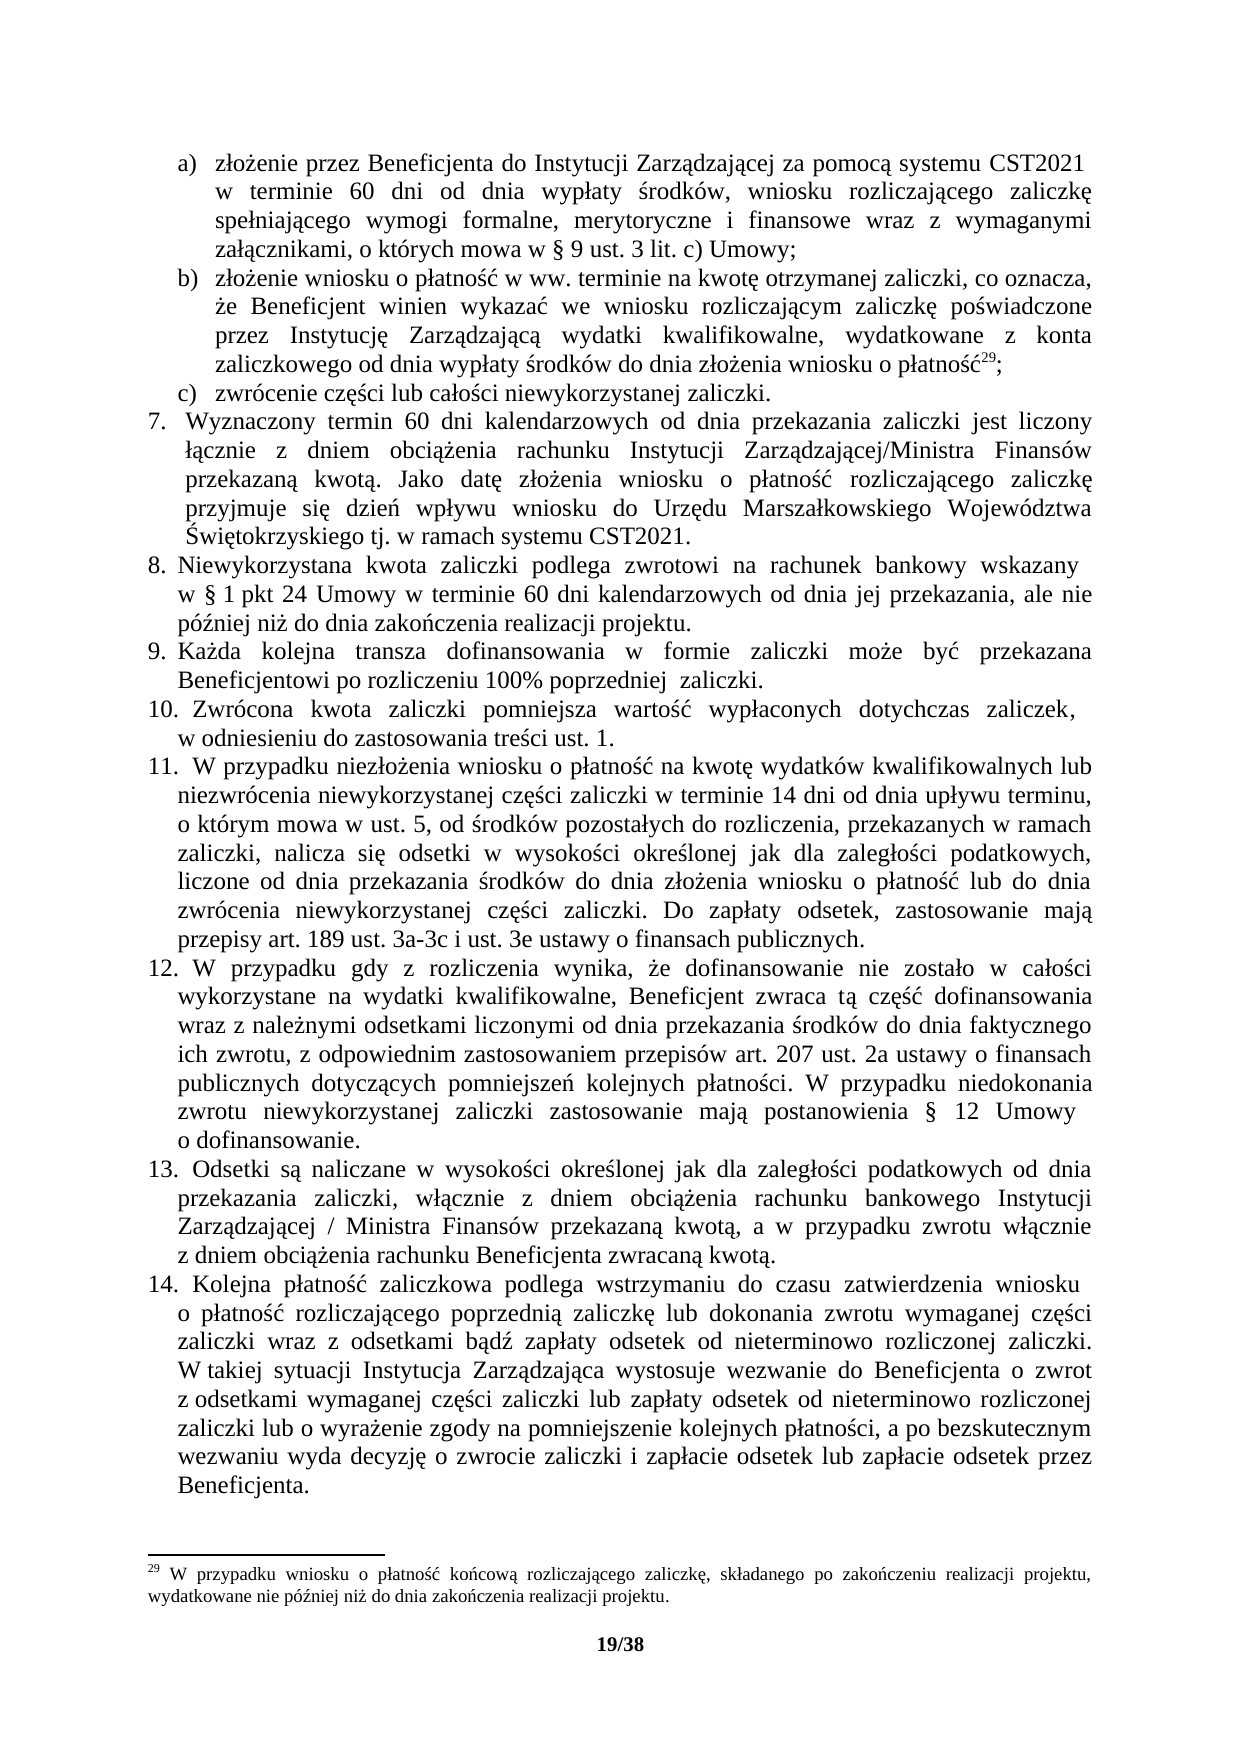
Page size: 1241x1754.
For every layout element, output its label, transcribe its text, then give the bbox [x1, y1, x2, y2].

list złożenie przez Beneficjenta do Instytucji Zarządzającej za pomocą systemu CST2021 w terminie 60 dni od dnia wypłaty środków, wniosku rozliczającego zaliczkę spełniającego wymogi formalne, merytoryczne i finansowe wraz z wymaganymi załącznikami, o których mowa w § 9 ust. 3 lit. c) Umowy; [177, 148, 1093, 263]
list zwrócenie części lub całości niewykorzystanej zaliczki. [177, 378, 1093, 406]
list W przypadku niezłożenia wniosku o płatność na kwotę wydatków kwalifikowalnych lub niezwrócenia niewykorzystanej części zaliczki w terminie 14 dni od dnia upływu terminu, o którym mowa w ust. 5, od środków pozostałych do rozliczenia, przekazanych w ramach zaliczki, nalicza się odsetki w wysokości określonej jak dla zaległości podatkowych, liczone od dnia przekazania środków do dnia złożenia wniosku o płatność lub do dnia zwrócenia niewykorzystanej części zaliczki. Do zapłaty odsetek, zastosowanie mają przepisy art. 189 ust. 3a-3c i ust. 3e ustawy o finansach publicznych. [148, 751, 1093, 953]
list Odsetki są naliczane w wysokości określonej jak dla zaległości podatkowych od dnia przekazania zaliczki, włącznie z dniem obciążenia rachunku bankowego Instytucji Zarządzającej / Ministra Finansów przekazaną kwotą, a w przypadku zwrotu włącznie z dniem obciążenia rachunku Beneficjenta zwracaną kwotą. [148, 1154, 1093, 1269]
list W przypadku gdy z rozliczenia wynika, że dofinansowanie nie zostało w całości wykorzystane na wydatki kwalifikowalne, Beneficjent zwraca tą część dofinansowania wraz z należnymi odsetkami liczonymi od dnia przekazania środków do dnia faktycznego ich zwrotu, z odpowiednim zastosowaniem przepisów art. 207 ust. 2a ustawy o finansach publicznych dotyczących pomniejszeń kolejnych płatności. W przypadku niedokonania zwrotu niewykorzystanej zaliczki zastosowanie mają postanowienia § 12 Umowy o dofinansowanie. [148, 953, 1093, 1154]
list Kolejna płatność zaliczkowa podlega wstrzymaniu do czasu zatwierdzenia wniosku o płatność rozliczającego poprzednią zaliczkę lub dokonania zwrotu wymaganej części zaliczki wraz z odsetkami bądź zapłaty odsetek od nieterminowo rozliczonej zaliczki. W takiej sytuacji Instytucja Zarządzająca wystosuje wezwanie do Beneficjenta o zwrot z odsetkami wymaganej części zaliczki lub zapłaty odsetek od nieterminowo rozliczonej zaliczki lub o wyrażenie zgody na pomniejszenie kolejnych płatności, a po bezskutecznym wezwaniu wyda decyzję o zwrocie zaliczki i zapłacie odsetek lub zapłacie odsetek przez Beneficjenta. [148, 1269, 1093, 1499]
list Zwrócona kwota zaliczki pomniejsza wartość wypłaconych dotychczas zaliczek, w odniesieniu do zastosowania treści ust. 1. [148, 694, 1093, 751]
list Niewykorzystana kwota zaliczki podlega zwrotowi na rachunek bankowy wskazany w § 1 pkt 24 Umowy w terminie 60 dni kalendarzowych od dnia jej przekazania, ale nie później niż do dnia zakończenia realizacji projektu. [148, 550, 1093, 636]
list Wyznaczony termin 60 dni kalendarzowych od dnia przekazania zaliczki jest liczony łącznie z dniem obciążenia rachunku Instytucji Zarządzającej/Ministra Finansów przekazaną kwotą. Jako datę złożenia wniosku o płatność rozliczającego zaliczkę przyjmuje się dzień wpływu wniosku do Urzędu Marszałkowskiego Województwa Świętokrzyskiego tj. w ramach systemu CST2021. [148, 406, 1093, 550]
list złożenie wniosku o płatność w ww. terminie na kwotę otrzymanej zaliczki, co oznacza, że Beneficjent winien wykazać we wniosku rozliczającym zaliczkę poświadczone przez Instytucję Zarządzającą wydatki kwalifikowalne, wydatkowane z konta zaliczkowego od dnia wypłaty środków do dnia złożenia wniosku o płatność; [177, 263, 1093, 378]
list Każda kolejna transza dofinansowania w formie zaliczki może być przekazana Beneficjentowi po rozliczeniu 100% poprzedniej zaliczki. [148, 636, 1093, 694]
